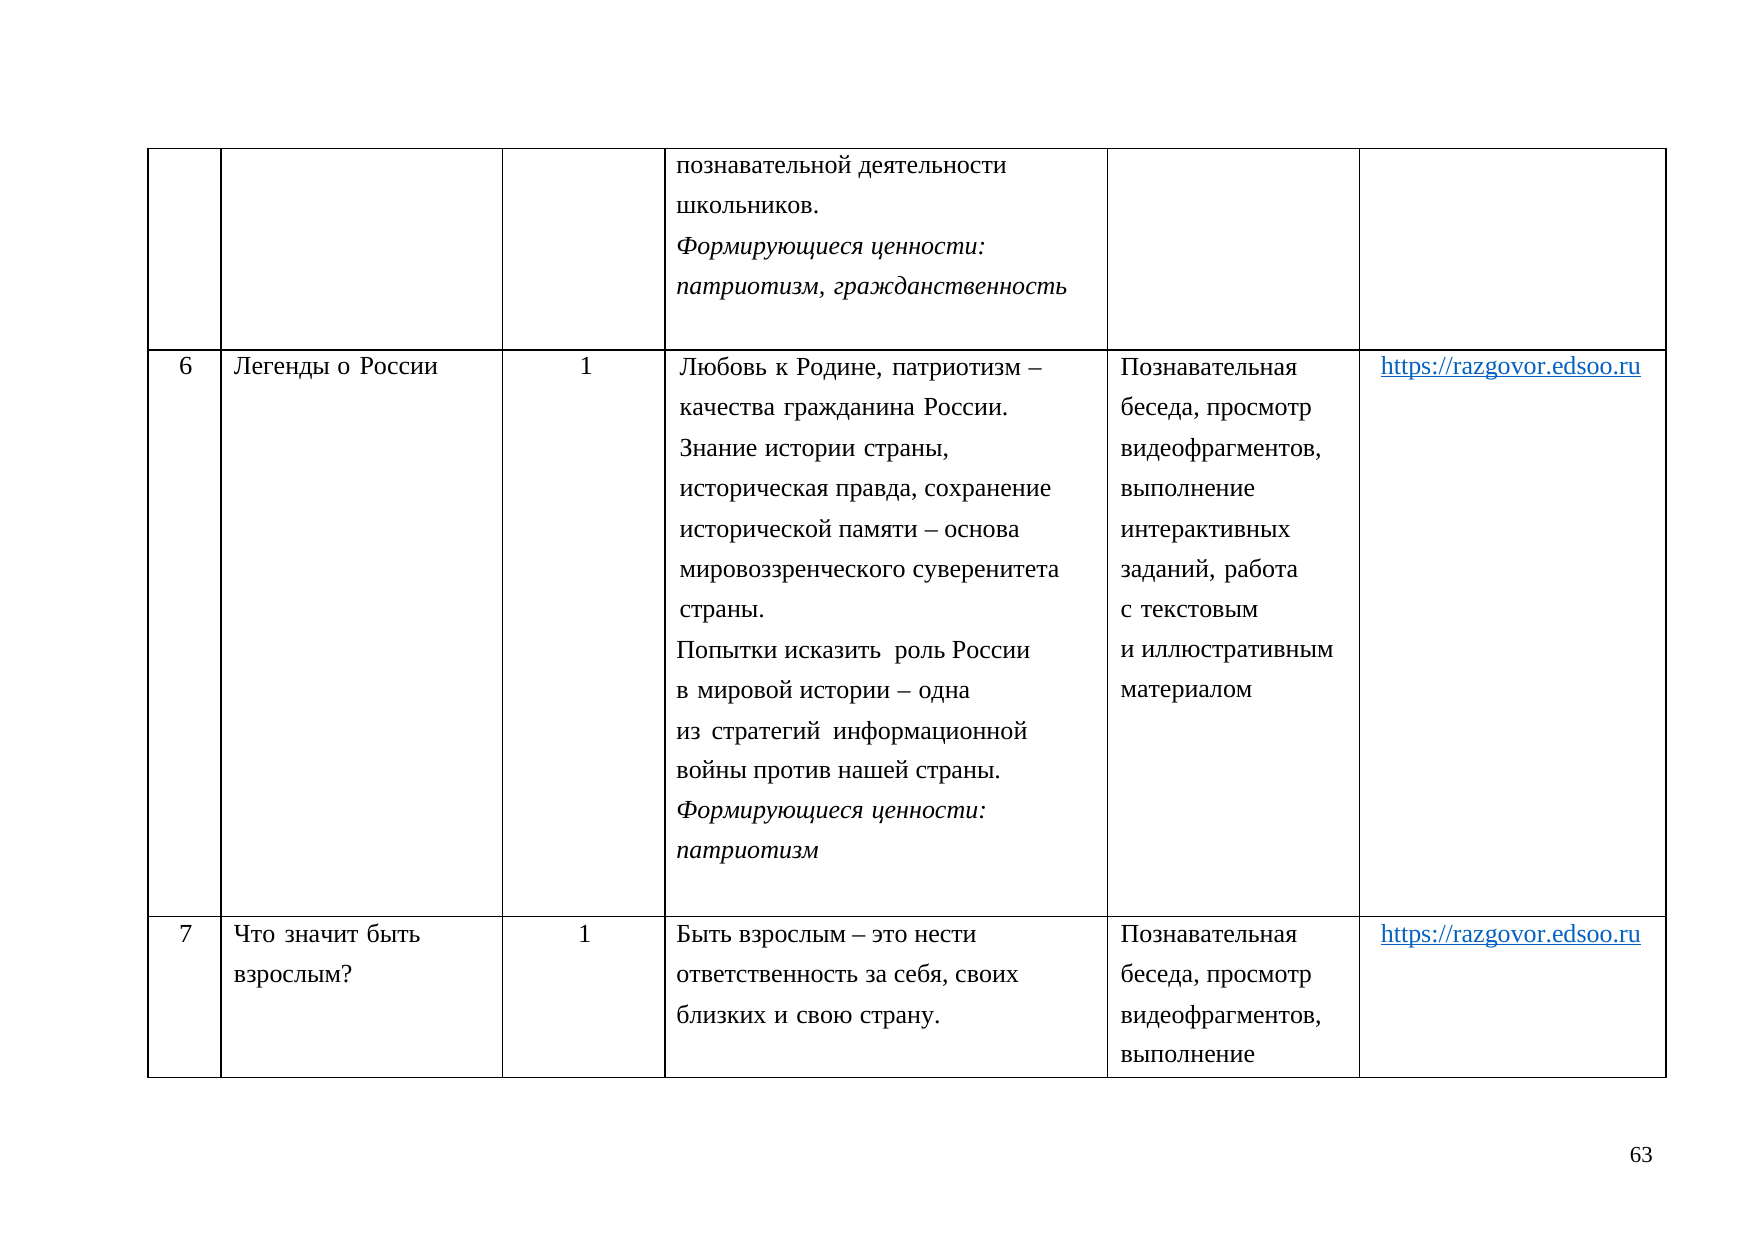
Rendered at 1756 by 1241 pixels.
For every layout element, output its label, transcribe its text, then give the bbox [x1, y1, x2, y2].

table_header [149, 149, 220, 349]
table_cell Любовь к Родине, патриотизм – качества гражданина России. Знание истории страны, историческая правда, сохранение исторической памяти – основа мировоззренческого суверенитета страны. Попытки исказить роль России в мировой истории – одна из стратегий информационной войны против нашей страны. Формирующиеся ценности: патриотизм [666, 351, 1107, 916]
table_cell 7 [149, 917, 220, 1077]
table_header [1108, 149, 1359, 349]
table_cell 1 [503, 351, 664, 916]
table_cell 1 [503, 917, 664, 1077]
table_cell Что значит быть взрослым? [222, 917, 502, 1077]
table_header [1360, 149, 1665, 349]
table_header познавательной деятельности школьников. Формирующиеся ценности: патриотизм, гражданственность [666, 149, 1107, 349]
table_cell 6 [149, 351, 220, 916]
table_header [503, 149, 664, 349]
table_cell https://razgovor.edsoo.ru [1360, 917, 1665, 1077]
table_cell Познавательная беседа, просмотр видеофрагментов, выполнение [1108, 917, 1359, 1077]
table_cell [1108, 351, 1359, 916]
table_cell https://razgovor.edsoo.ru [1360, 351, 1665, 916]
table_cell Легенды о России [222, 351, 502, 916]
table_header [222, 149, 502, 349]
table_cell Быть взрослым – это нести ответственность за себя, своих близких и свою страну. [666, 917, 1107, 1077]
